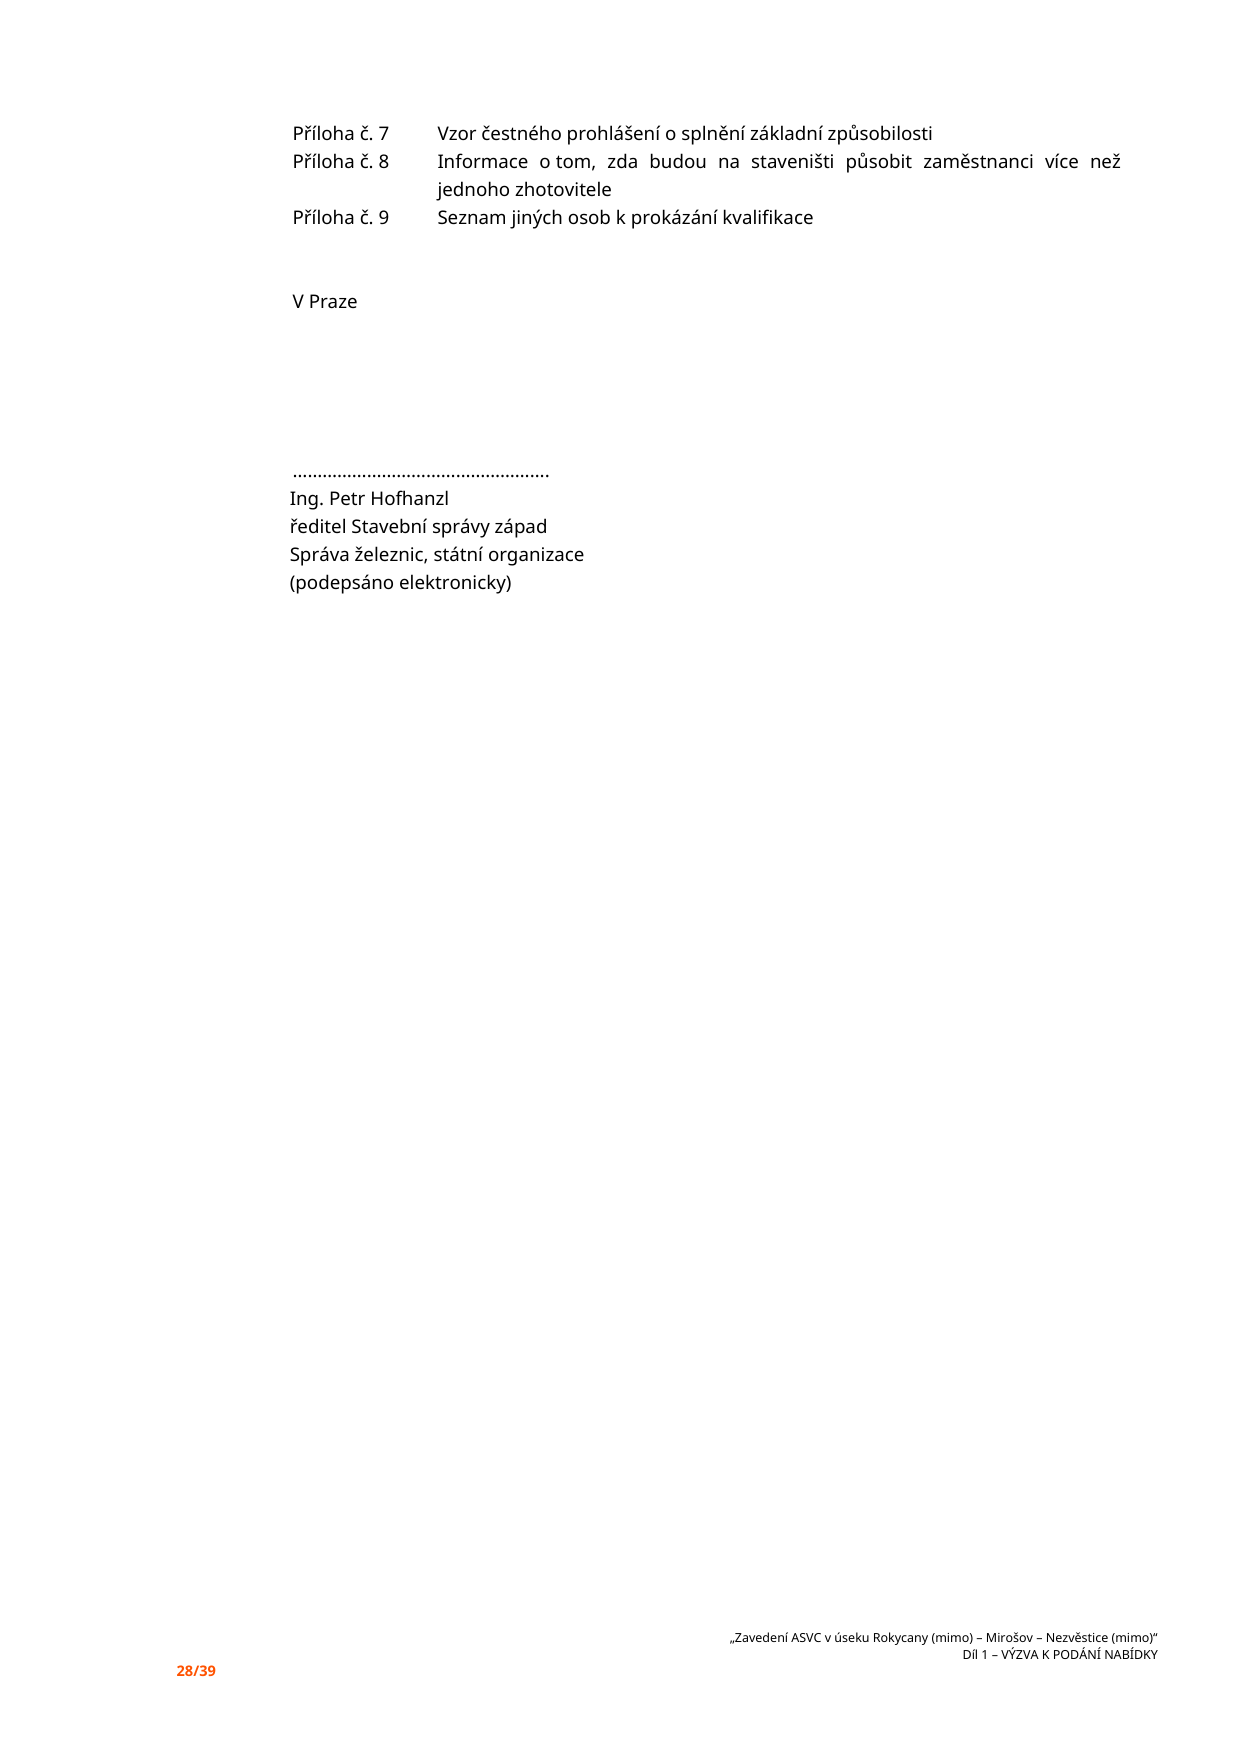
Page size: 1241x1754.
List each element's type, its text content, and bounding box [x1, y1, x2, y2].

text Příloha č. 8 Informace o tom, zda budou na staveništi působit zaměstnanci více než jednoho zhotovitele [292, 149, 1122, 202]
text ředitel Stavební správy západ [216, 513, 1122, 538]
text Příloha č. 9 Seznam jiných osob k prokázání kvalifikace [292, 205, 1122, 230]
text V Praze [292, 289, 1122, 314]
text Ing. Petr Hofhanzl [216, 485, 1122, 510]
text (podepsáno elektronicky) [216, 569, 1122, 594]
text ……………………………………………. [292, 457, 1122, 482]
text Správa železnic, státní organizace [216, 541, 1122, 566]
text Příloha č. 7 Vzor čestného prohlášení o splnění základní způsobilosti [292, 121, 1122, 146]
